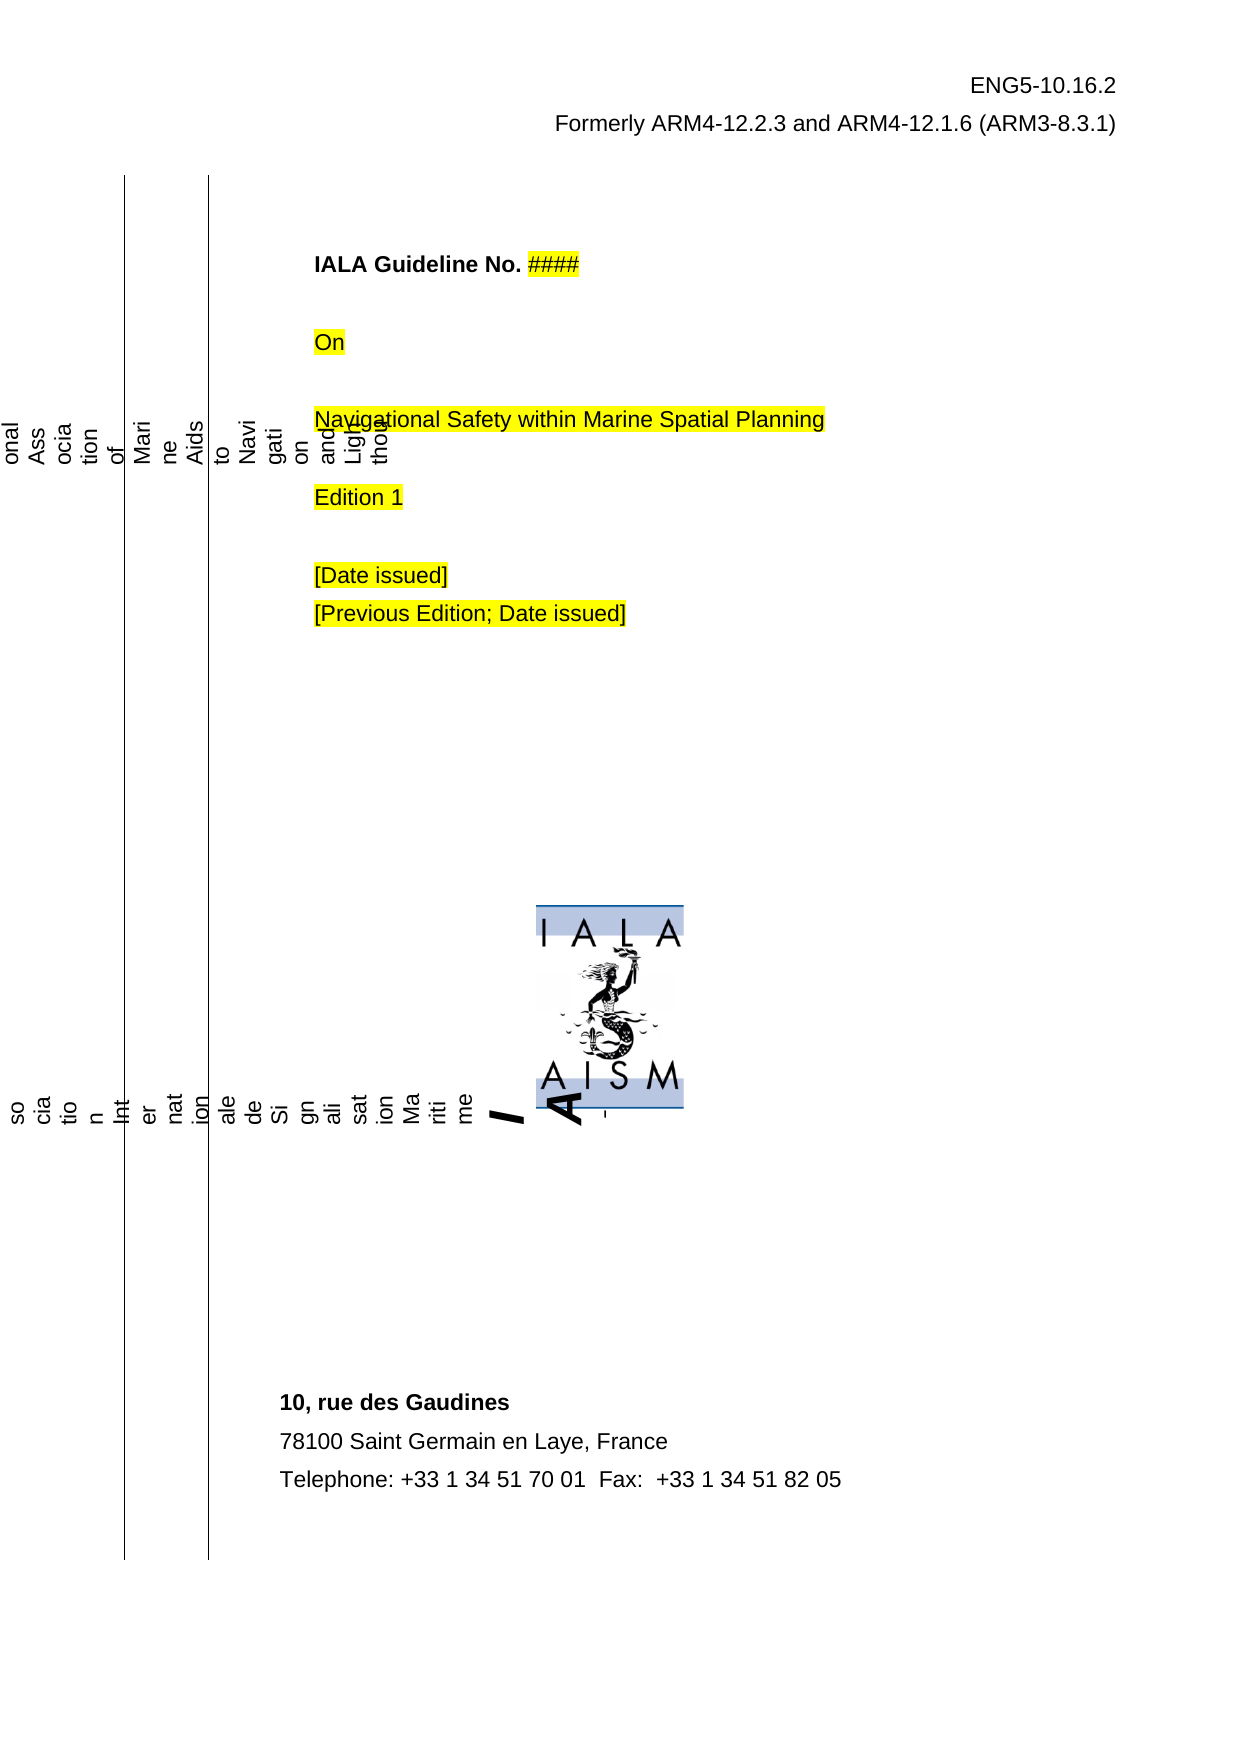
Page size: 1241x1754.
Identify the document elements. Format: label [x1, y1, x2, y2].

picture [553, 1102, 567, 1109]
picture [536, 905, 684, 1109]
